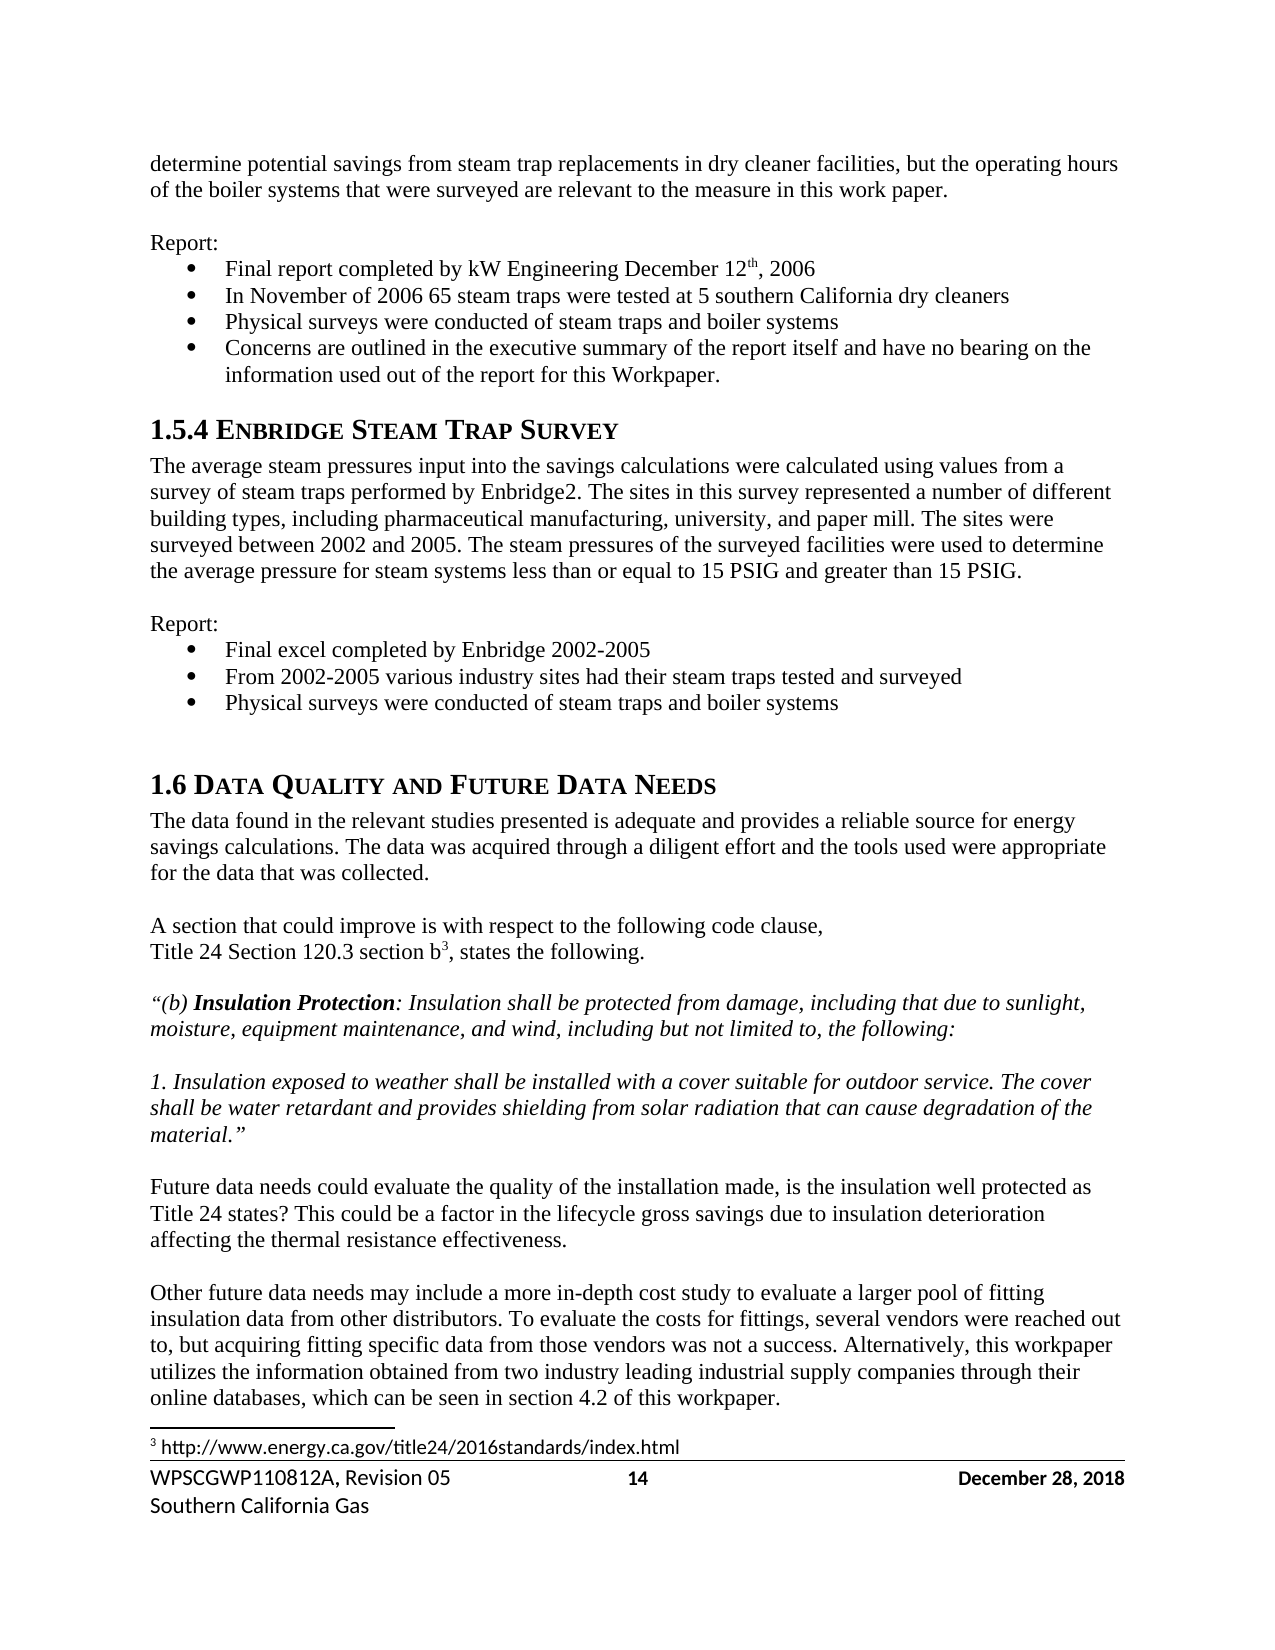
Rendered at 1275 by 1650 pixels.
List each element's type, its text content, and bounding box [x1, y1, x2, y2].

list Final report completed by kW Engineering December 12th, 2006 [187, 255, 1125, 282]
text Title 24 Section 120.3 section b, states the following. [150, 938, 1125, 965]
text Future data needs could evaluate the quality of the installation made, is the insulation well protected as Title 24 states? This could be a factor in the lifecycle gross savings due to insulation deterioration affecting the thermal resistance effectiveness. [150, 1173, 1125, 1252]
subtitle 1.6 Data Quality and Future Data Needs [150, 767, 1125, 800]
list In November of 2006 65 steam traps were tested at 5 southern California dry cleaners [187, 282, 1125, 308]
list Final excel completed by Enbridge 2002-2005 [187, 636, 1125, 663]
text The average steam pressures input into the savings calculations were calculated using values from a survey of steam traps performed by Enbridge2. The sites in this survey represented a number of different building types, including pharmaceutical manufacturing, university, and paper mill. The sites were surveyed between 2002 and 2005. The steam pressures of the surveyed facilities were used to determine the average pressure for steam systems less than or equal to 15 PSIG and greater than 15 PSIG. [150, 452, 1125, 584]
text The data found in the relevant studies presented is adequate and provides a reliable source for energy savings calculations. The data was acquired through a diligent effort and the tools used were appropriate for the data that was collected. [150, 807, 1125, 886]
text Report: [150, 610, 1125, 636]
list Physical surveys were conducted of steam traps and boiler systems [187, 308, 1125, 334]
text Other future data needs may include a more in-depth cost study to evaluate a larger pool of fitting insulation data from other distributors. To evaluate the costs for fittings, several vendors were reached out to, but acquiring fitting specific data from those vendors was not a success. Alternatively, this workpaper utilizes the information obtained from two industry leading industrial supply companies through their online databases, which can be seen in section 4.2 of this workpaper. [150, 1279, 1125, 1411]
list Physical surveys were conducted of steam traps and boiler systems [187, 689, 1125, 716]
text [150, 150, 1125, 203]
text Report: [150, 229, 1125, 255]
subtitle 1.5.4 Enbridge Steam Trap Survey [150, 412, 1125, 446]
text “(b) Insulation Protection: Insulation shall be protected from damage, including that due to sunlight, moisture, equipment maintenance, and wind, including but not limited to, the following: [150, 989, 1125, 1042]
list From 2002-2005 various industry sites had their steam traps tested and surveyed [187, 663, 1125, 689]
text 1. Insulation exposed to weather shall be installed with a cover suitable for outdoor service. The cover shall be water retardant and provides shielding from solar radiation that can cause degradation of the material.” [150, 1068, 1125, 1147]
text A section that could improve is with respect to the following code clause, [150, 912, 1125, 938]
list Concerns are outlined in the executive summary of the report itself and have no bearing on the information used out of the report for this Workpaper. [187, 334, 1125, 387]
